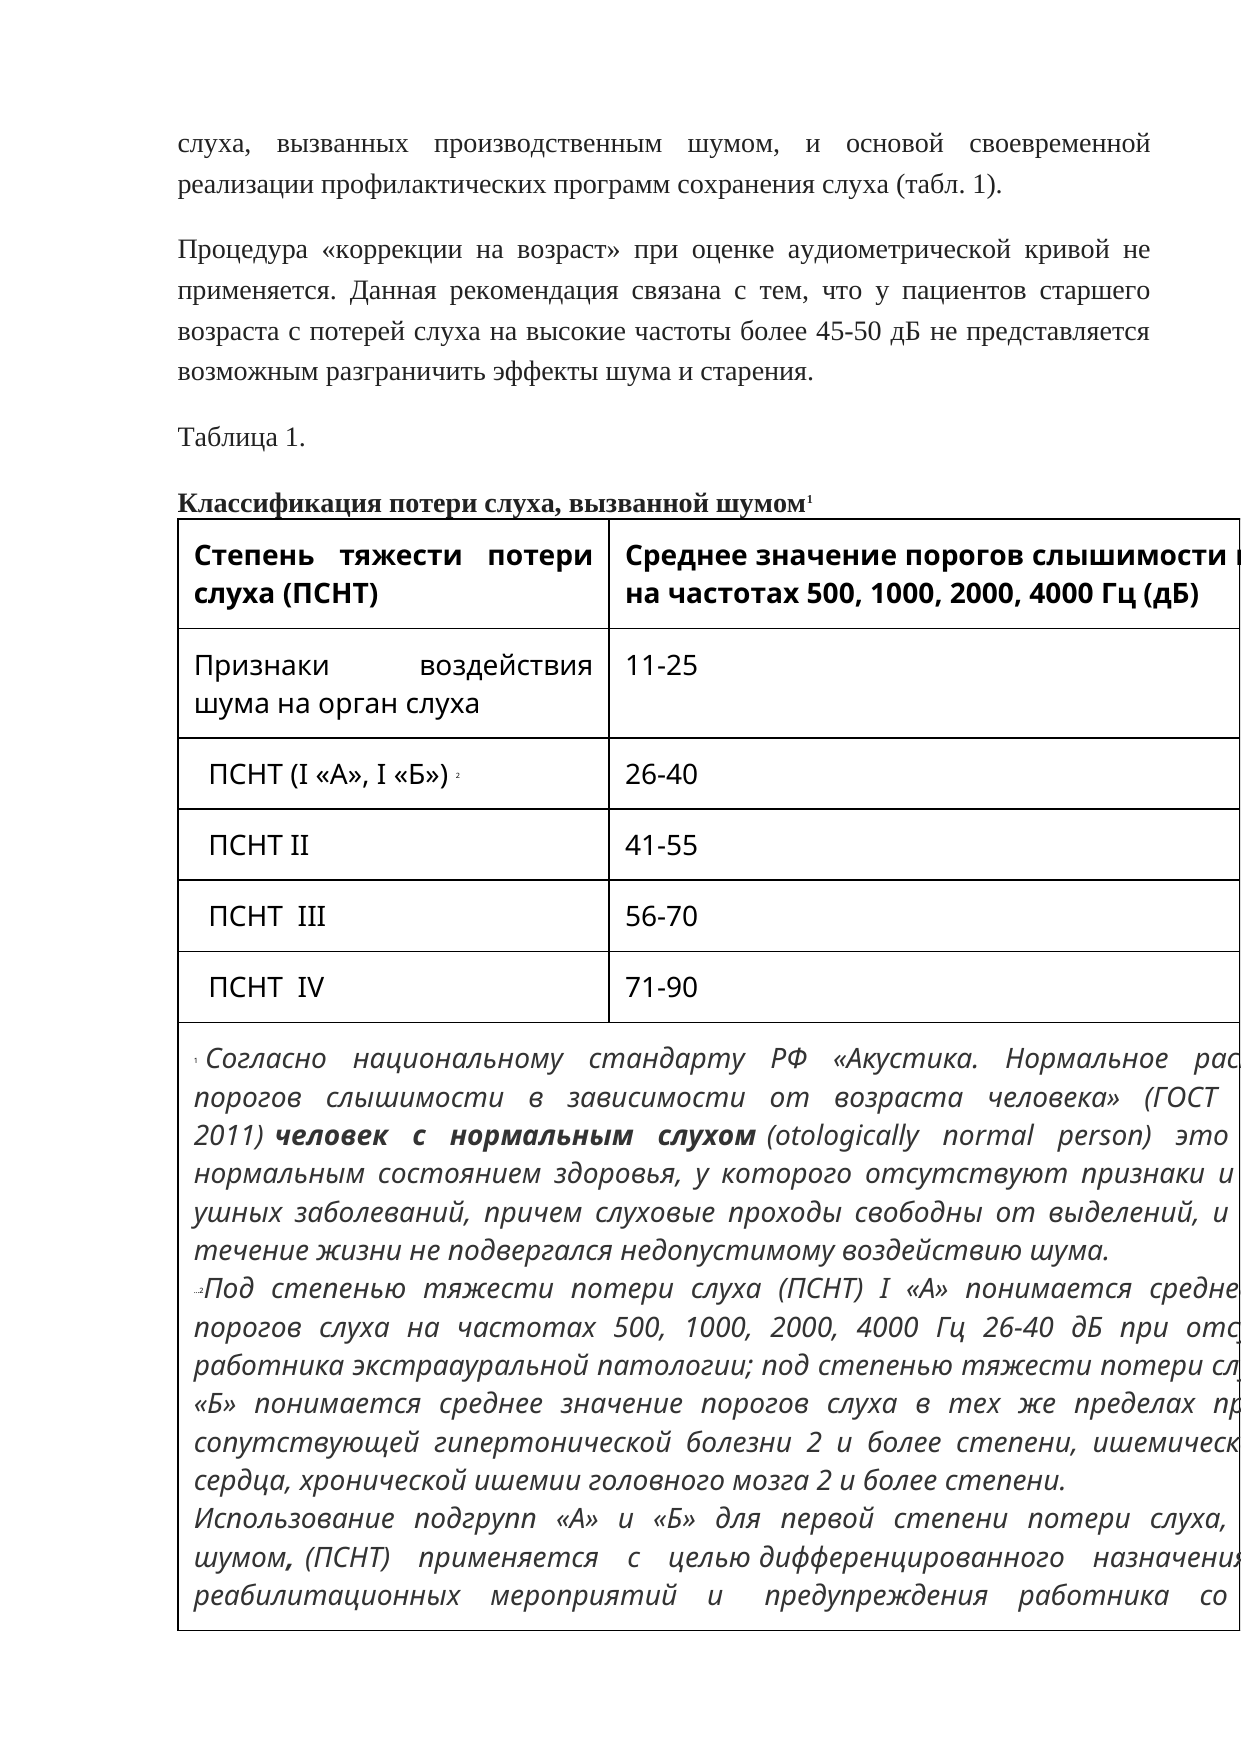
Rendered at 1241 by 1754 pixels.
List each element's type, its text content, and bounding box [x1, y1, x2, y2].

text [177, 118, 1152, 199]
table_cell ПСНТ II [179, 810, 608, 879]
table_cell ПСНТ (I «А», I «Б») 2 [179, 739, 608, 808]
table_cell 41-55 [610, 810, 1239, 879]
table_cell 26-40 [610, 739, 1239, 808]
table_cell ПСНТ IV [179, 952, 608, 1022]
text Таблица 1. [177, 412, 1152, 452]
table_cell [179, 1023, 1239, 1629]
table_cell ПСНТ III [179, 881, 608, 951]
table_cell 11-25 [610, 629, 1239, 737]
table_cell Признаки воздействия шума на орган слуха [179, 629, 608, 737]
table_cell 56-70 [610, 881, 1239, 951]
text Процедура «коррекции на возраст» при оценке аудиометрической кривой не применяется. Данная рекомендация связана с тем, что у пациентов старшего возраста с потерей слуха на высокие частоты более 45-50 дБ не представляется возможным разграничить эффекты шума и старения. [177, 224, 1152, 387]
table_cell 71-90 [610, 952, 1239, 1022]
text Классификация потери слуха, вызванной шумом1 [177, 477, 1152, 518]
table_header Среднее значение порогов слышимости по воздуху на частотах 500, 1000, 2000, 4000 Гц (дБ) [610, 520, 1239, 628]
table_header Степень тяжести потери слуха (ПСНТ) [179, 520, 608, 628]
